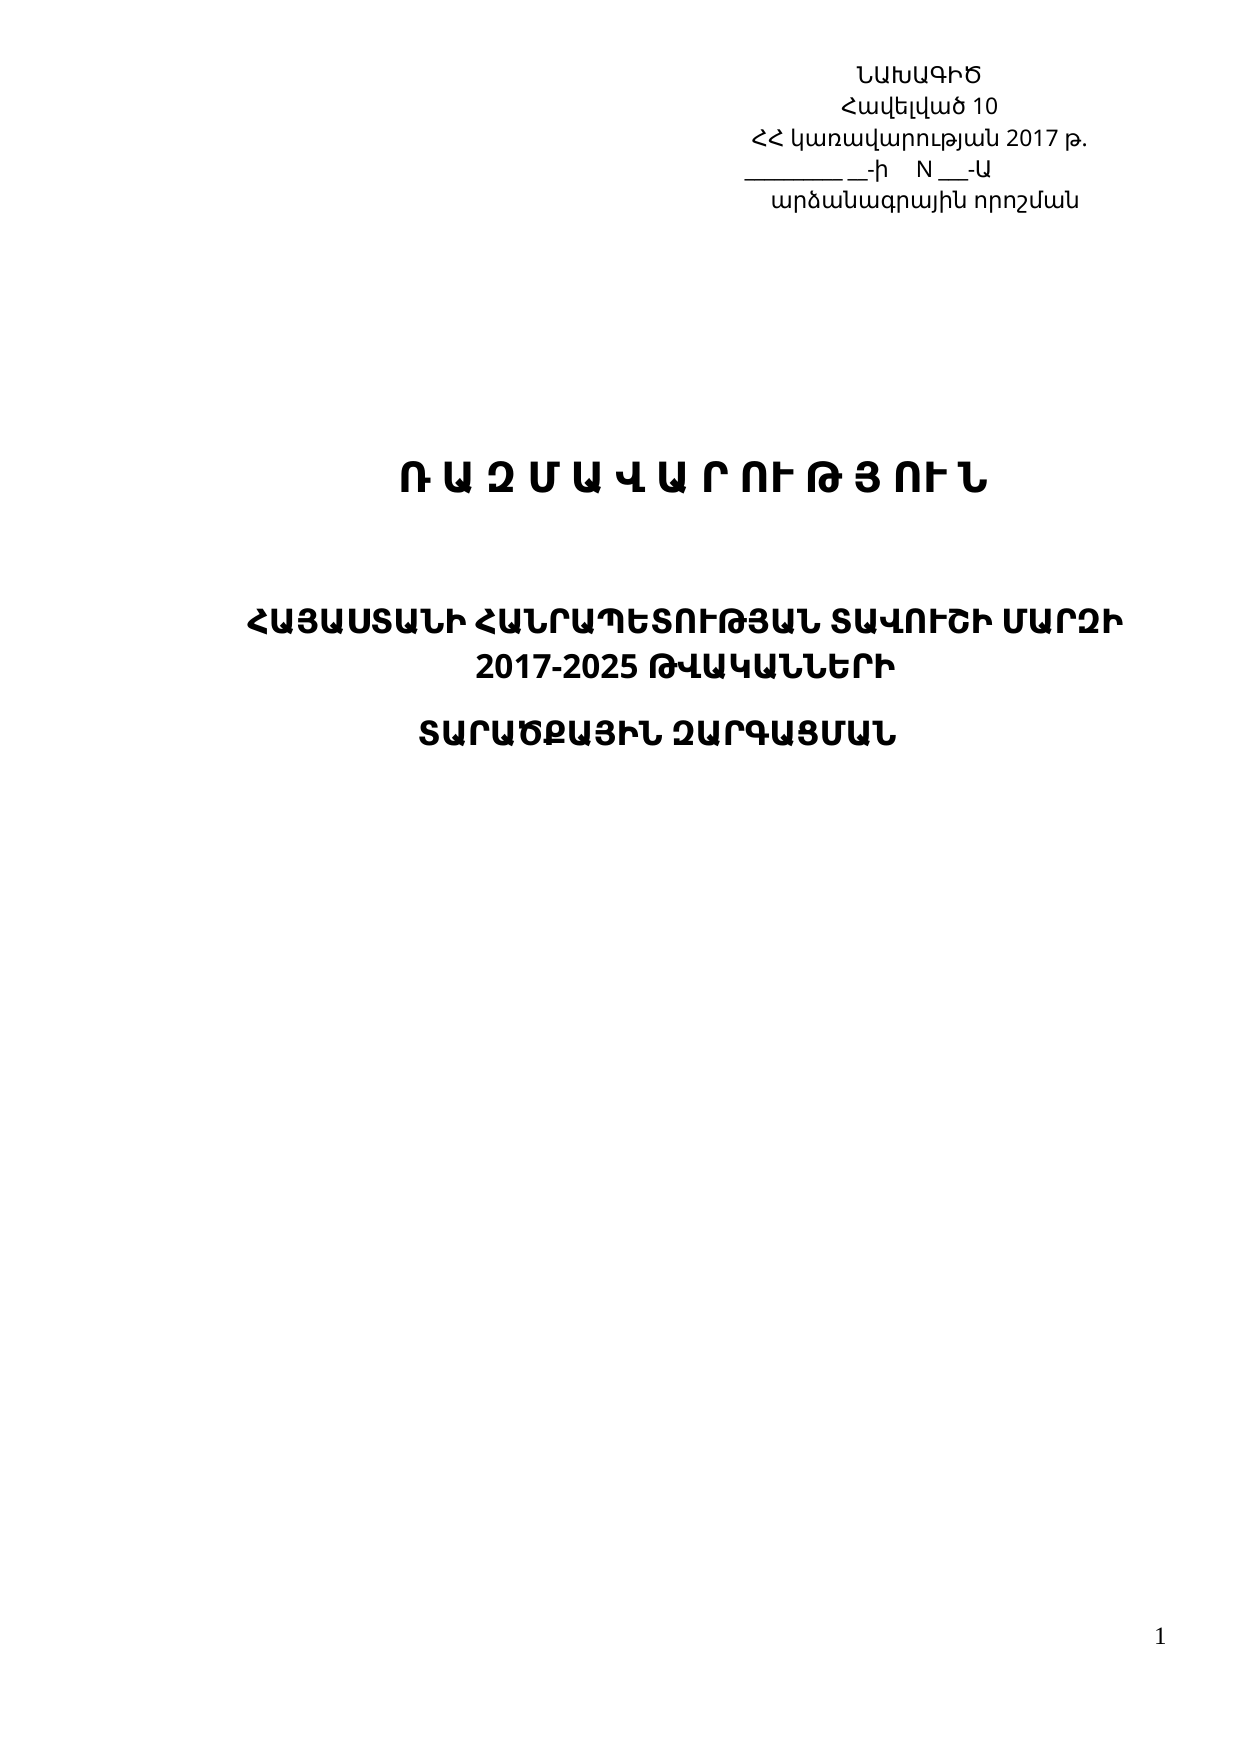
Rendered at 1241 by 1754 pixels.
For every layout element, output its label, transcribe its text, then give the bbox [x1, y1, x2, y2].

text ՀԱՅԱՍՏԱՆԻ ՀԱՆՐԱՊԵՏՈՒԹՅԱՆ ՏԱՎՈՒՇԻ ՄԱՐԶԻ 2017-2025 ԹՎԱԿԱՆՆԵՐԻ [207, 598, 1164, 688]
text __________ __-ի N ___-Ա [598, 153, 1166, 184]
text ՏԱՐԱԾՔԱՅԻՆ ԶԱՐԳԱՑՄԱՆ [148, 709, 1166, 755]
text ՆԱԽԱԳԻԾ [598, 59, 1166, 90]
text ՀՀ կառավարության 2017 թ. [598, 122, 1166, 153]
text արձանագրային որոշման [148, 184, 1166, 215]
text Ռ Ա Զ Մ Ա Վ Ա Ր ՈՒ Թ Յ ՈՒ Ն [207, 448, 1178, 505]
text Հավելված 10 [598, 90, 1166, 122]
